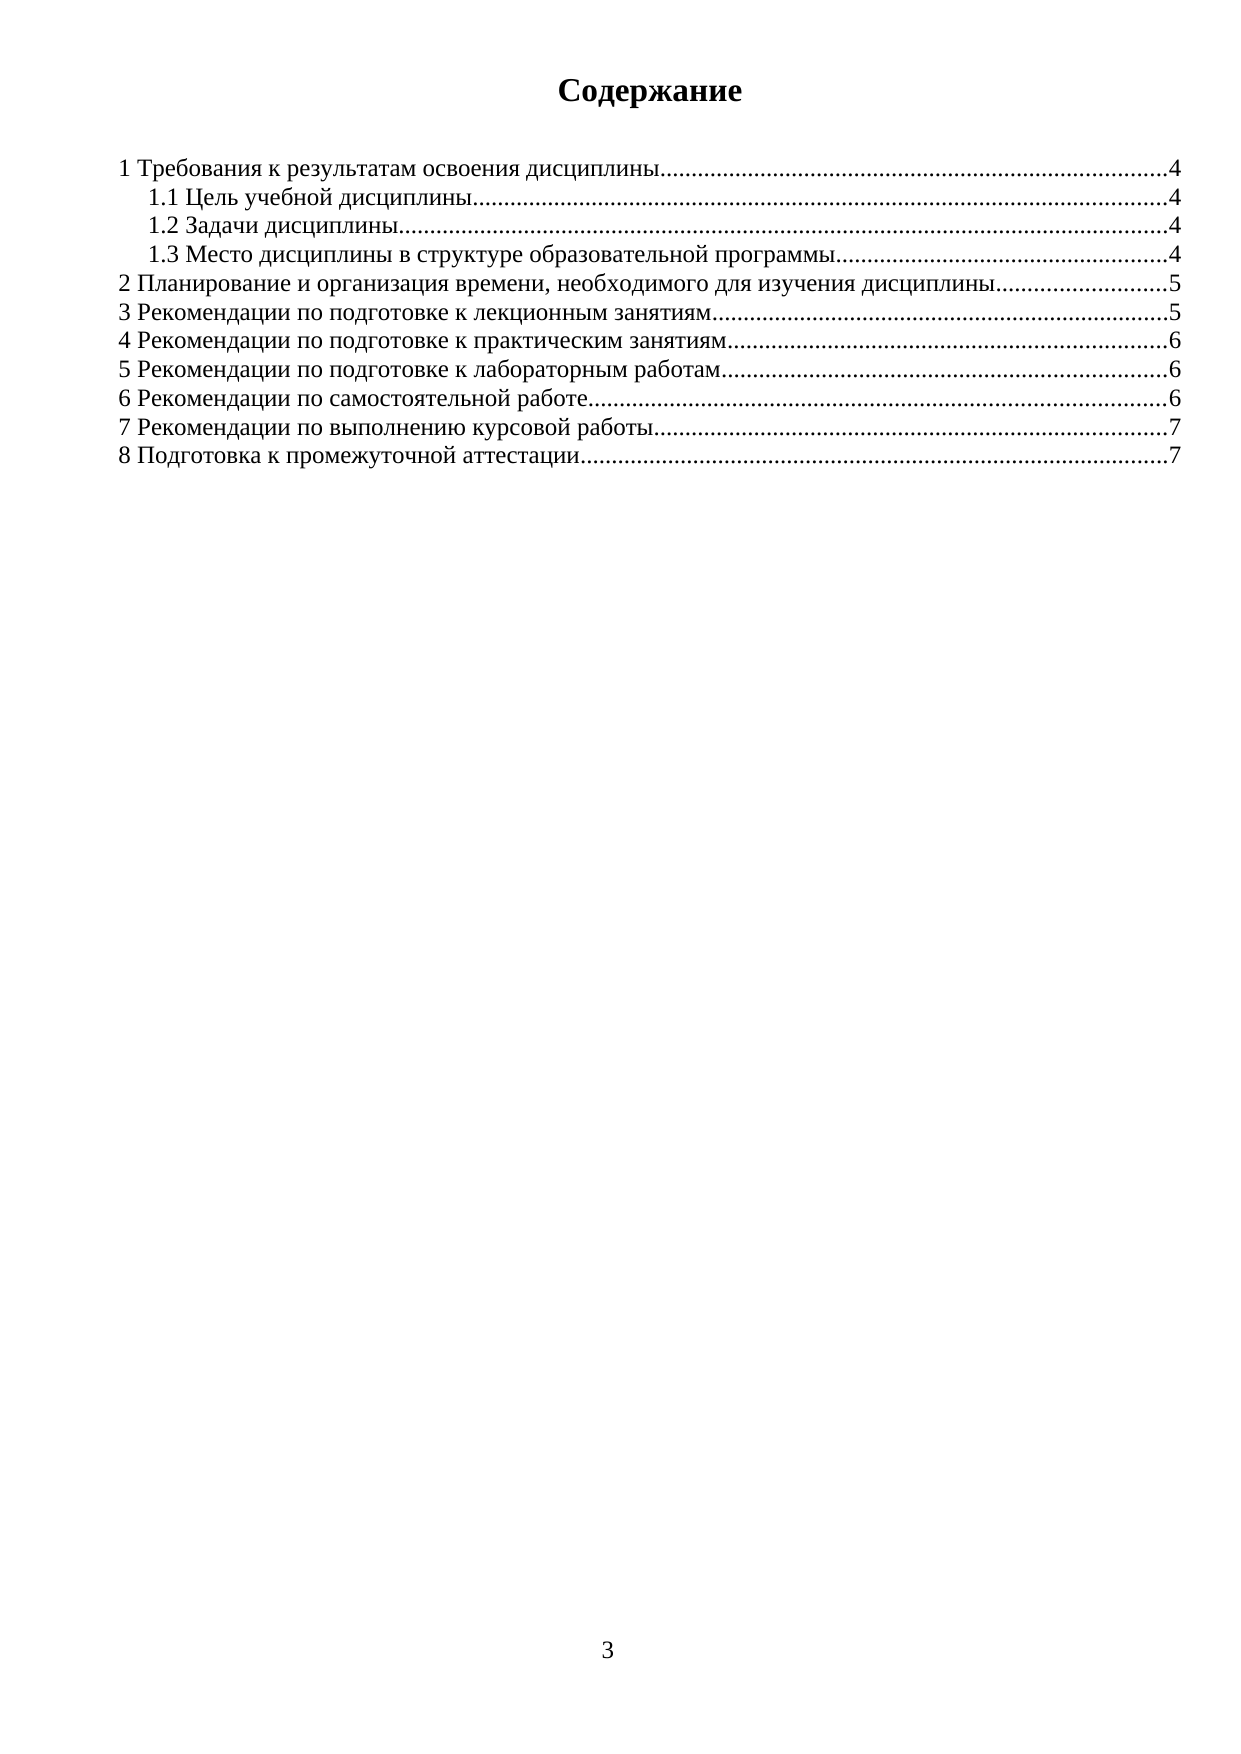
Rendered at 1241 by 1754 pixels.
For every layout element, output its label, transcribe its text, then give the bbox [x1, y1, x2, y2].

text 1 Требования к результатам освоения дисциплины 4 [118, 153, 1181, 182]
text Содержание [118, 71, 1181, 109]
text 6 Рекомендации по самостоятельной работе 6 [118, 383, 1181, 412]
text 4 Рекомендации по подготовке к практическим занятиям 6 [118, 326, 1181, 354]
text 7 Рекомендации по выполнению курсовой работы 7 [118, 412, 1181, 441]
text 1.2 Задачи дисциплины 4 [148, 211, 1181, 239]
text 2 Планирование и организация времени, необходимого для изучения дисциплины 5 [118, 268, 1181, 297]
text 5 Рекомендации по подготовке к лабораторным работам 6 [118, 354, 1181, 383]
text 1.1 Цель учебной дисциплины 4 [148, 182, 1181, 211]
text 3 Рекомендации по подготовке к лекционным занятиям 5 [118, 297, 1181, 326]
text 8 Подготовка к промежуточной аттестации 7 [118, 441, 1181, 469]
text 1.3 Место дисциплины в структуре образовательной программы 4 [148, 239, 1181, 268]
